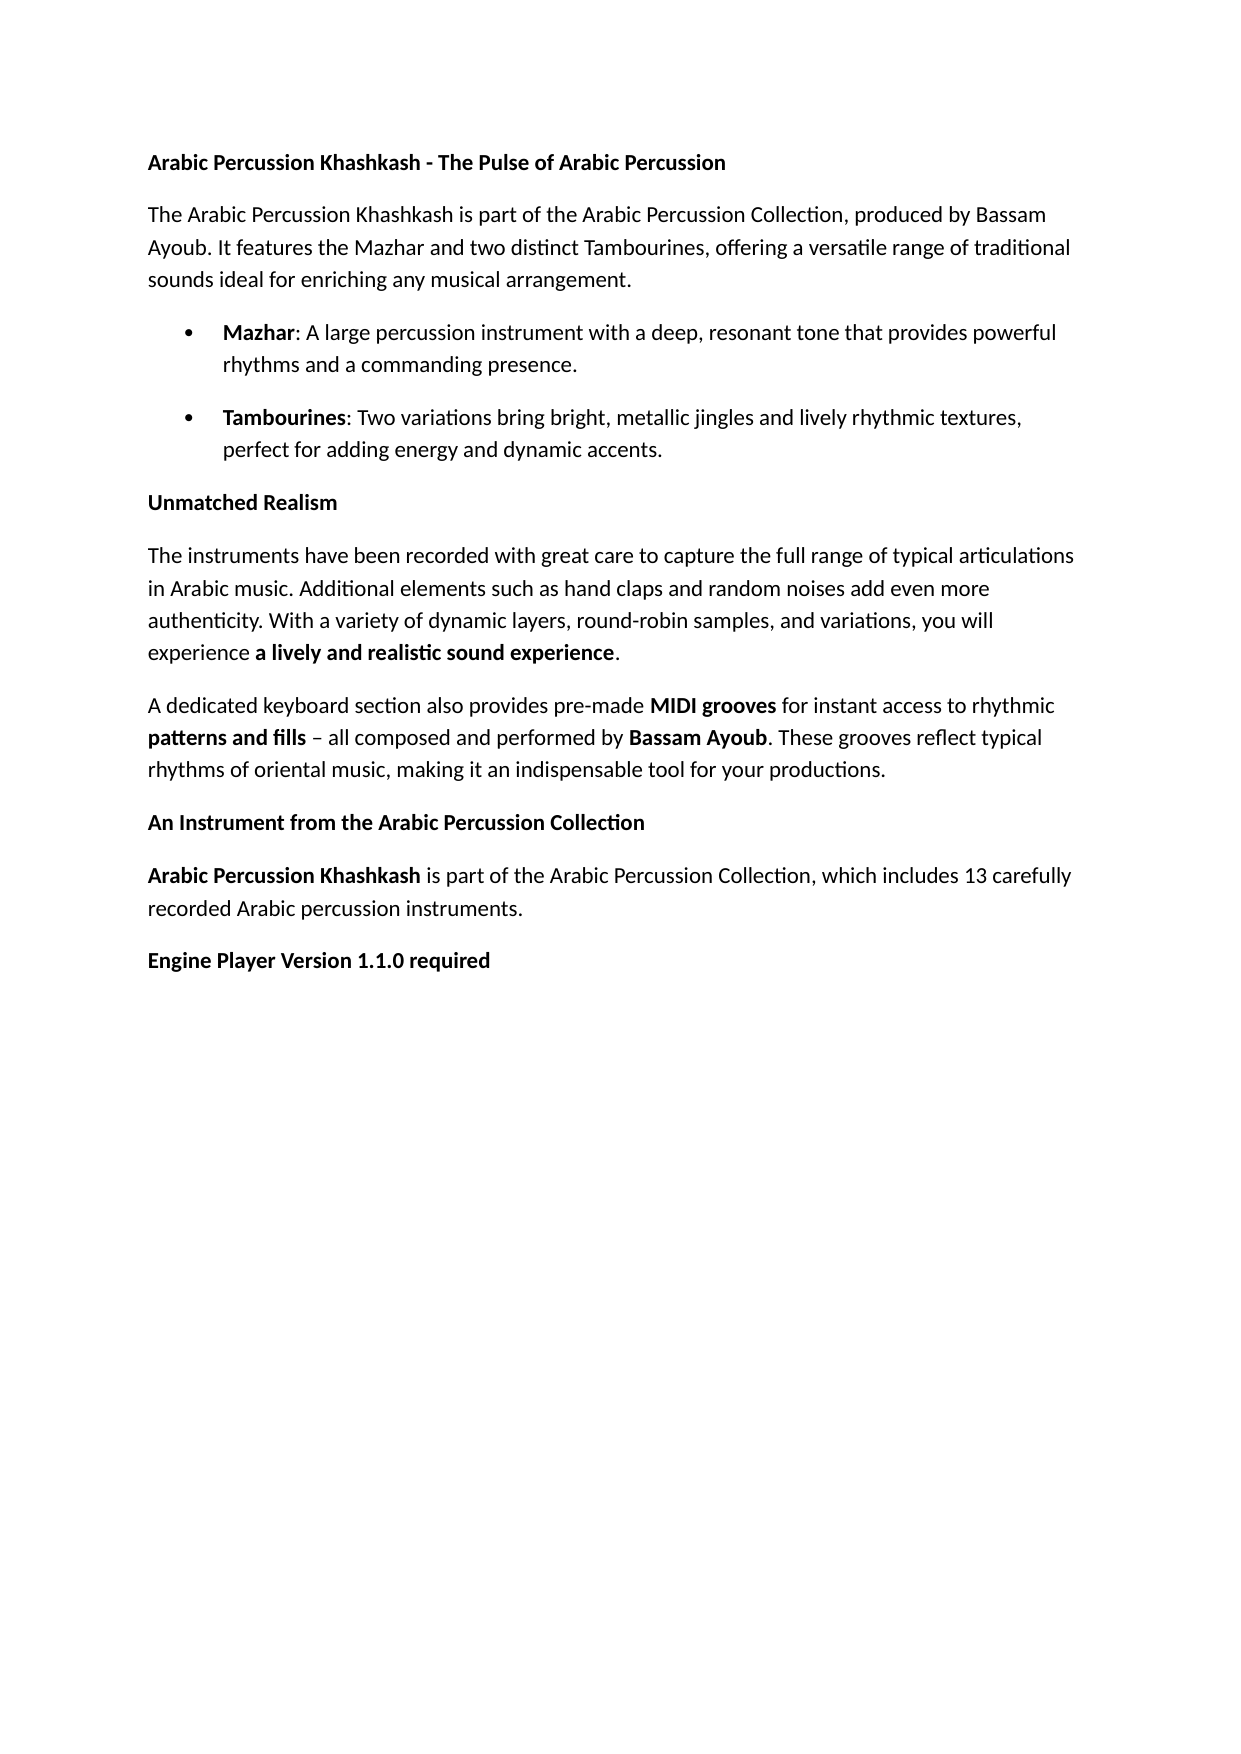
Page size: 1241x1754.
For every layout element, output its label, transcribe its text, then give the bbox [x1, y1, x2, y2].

text The Arabic Percussion Khashkash is part of the Arabic Percussion Collection, produced by Bassam Ayoub. It features the Mazhar and two distinct Tambourines, offering a versatile range of traditional sounds ideal for enriching any musical arrangement. [148, 201, 1093, 293]
list Tambourines: Two variations bring bright, metallic jingles and lively rhythmic textures, perfect for adding energy and dynamic accents. [185, 403, 1093, 463]
text Arabic Percussion Khashkash - The Pulse of Arabic Percussion [148, 148, 1093, 176]
text Engine Player Version 1.1.0 required [148, 947, 1093, 975]
text A dedicated keyboard section also provides pre-made MIDI grooves for instant access to rhythmic patterns and fills – all composed and performed by Bassam Ayoub. These grooves reflect typical rhythms of oriental music, making it an indispensable tool for your productions. [148, 691, 1093, 783]
text The instruments have been recorded with great care to capture the full range of typical articulations in Arabic music. Additional elements such as hand claps and random noises add even more authenticity. With a variety of dynamic layers, round-robin samples, and variations, you will experience a lively and realistic sound experience. [148, 541, 1093, 666]
text Unmatched Realism [148, 488, 1093, 516]
text An Instrument from the Arabic Percussion Collection [148, 808, 1093, 836]
text Arabic Percussion Khashkash is part of the Arabic Percussion Collection, which includes 13 carefully recorded Arabic percussion instruments. [148, 861, 1093, 922]
list Mazhar: A large percussion instrument with a deep, resonant tone that provides powerful rhythms and a commanding presence. [185, 318, 1093, 378]
